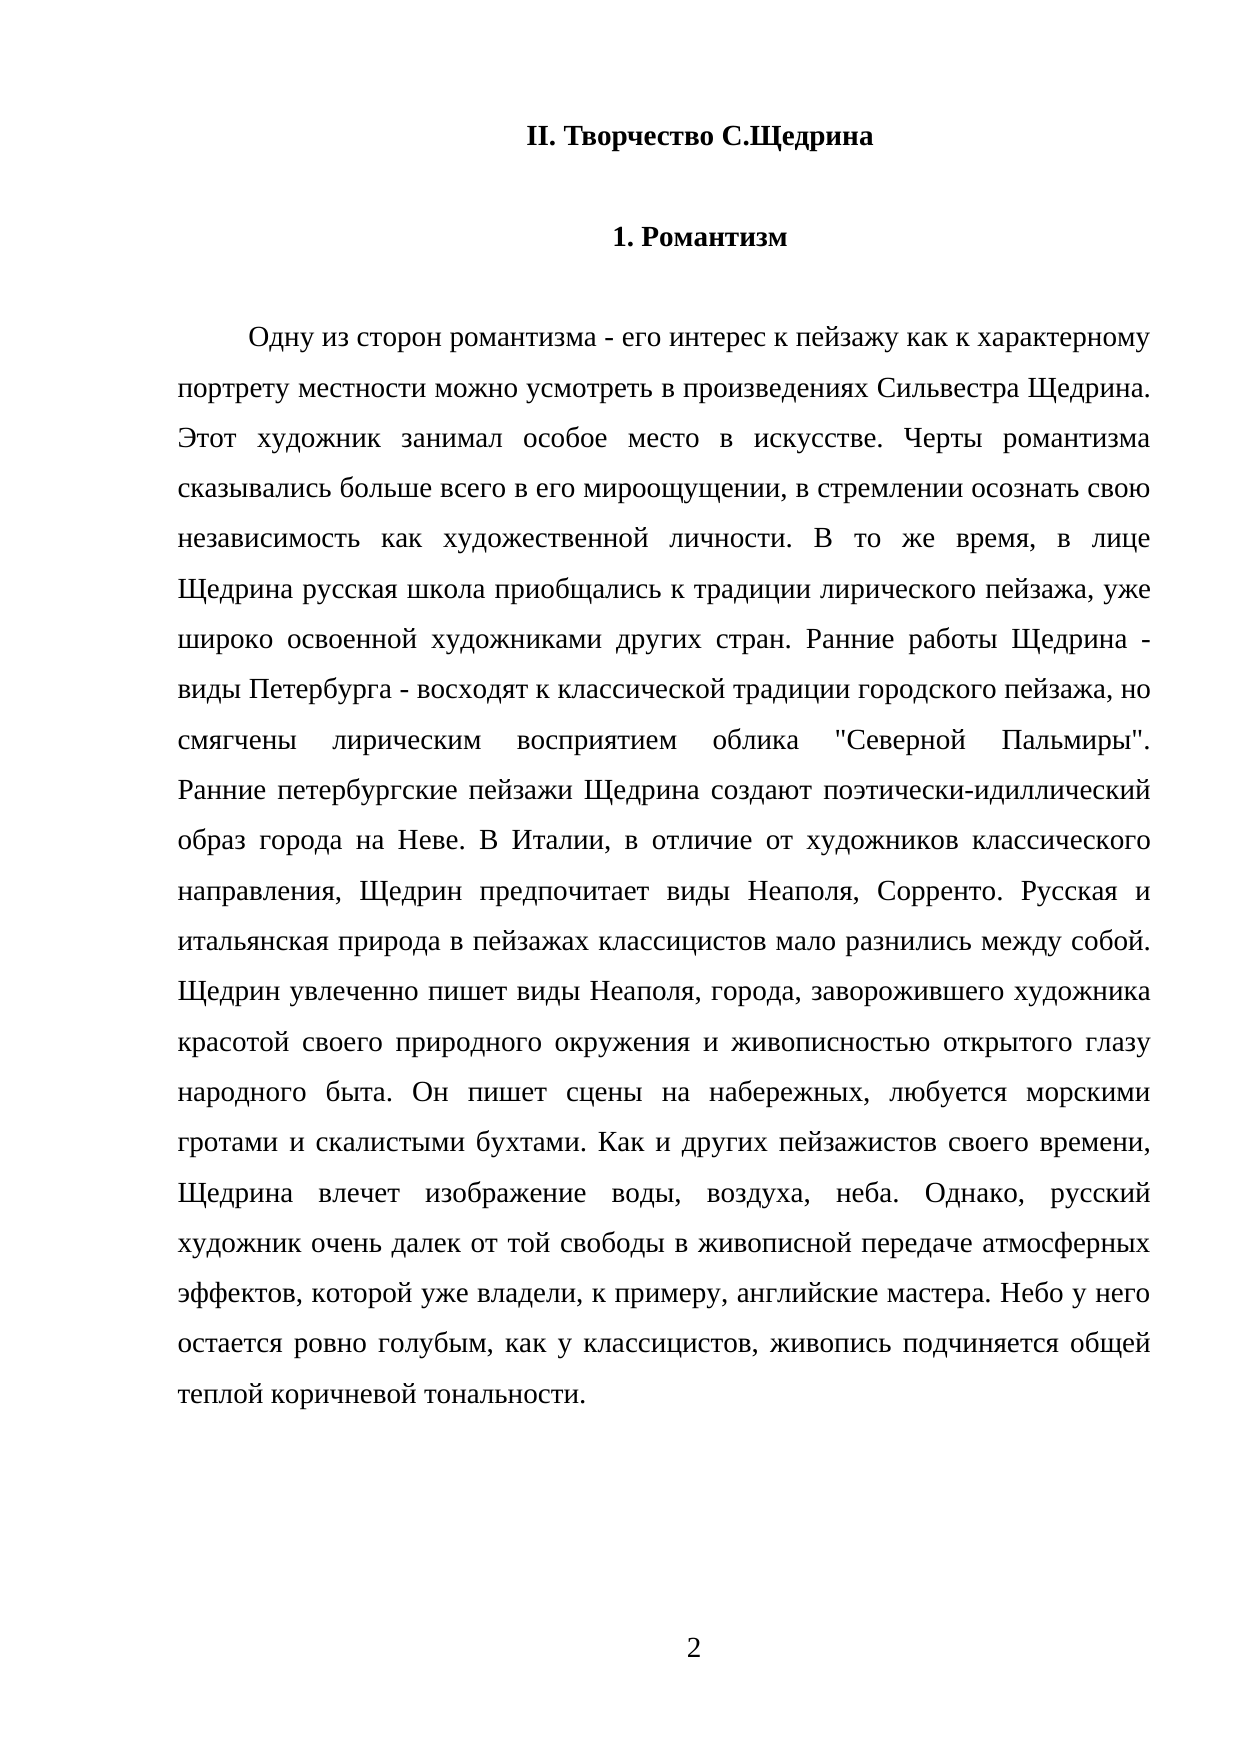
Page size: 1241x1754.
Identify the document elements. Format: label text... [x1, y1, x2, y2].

text Одну из сторон романтизма - его интерес к пейзажу как к характерному портрету местности можно усмотреть в произведениях Сильвестра Щедрина. Этот художник занимал особое место в искусстве. Черты романтизма сказывались больше всего в его мироощущении, в стремлении осознать свою независимость как художественной личности. В то же время, в лице Щедрина русская школа приобщались к традиции лирического пейзажа, уже широко освоенной художниками других стран. Ранние работы Щедрина - виды Петербурга - восходят к классической традиции городского пейзажа, но смягчены лирическим восприятием облика "Северной Пальмиры". Ранние петербургские пейзажи Щедрина создают поэтически-идиллический образ города на Неве. В Италии, в отличие от художников классического направления, Щедрин предпочитает виды Неаполя, Сорренто. Русская и итальянская природа в пейзажах классицистов мало разнились между собой. Щедрин увлеченно пишет виды Неаполя, города, заворожившего художника красотой своего природного окружения и живописностью открытого глазу народного быта. Он пишет сцены на набережных, любуется морскими гротами и скалистыми бухтами. Как и других пейзажистов своего времени, Щедрина влечет изображение воды, воздуха, неба. Однако, русский художник очень далек от той свободы в живописной передаче атмосферных эффектов, которой уже владели, к примеру, английские мастера. Небо у него остается ровно голубым, как у классицистов, живопись подчиняется общей теплой коричневой тональности. [177, 319, 1152, 1409]
subtitle 1. Романтизм [177, 219, 1152, 252]
subtitle II. Творчество С.Щедрина [177, 118, 1152, 152]
